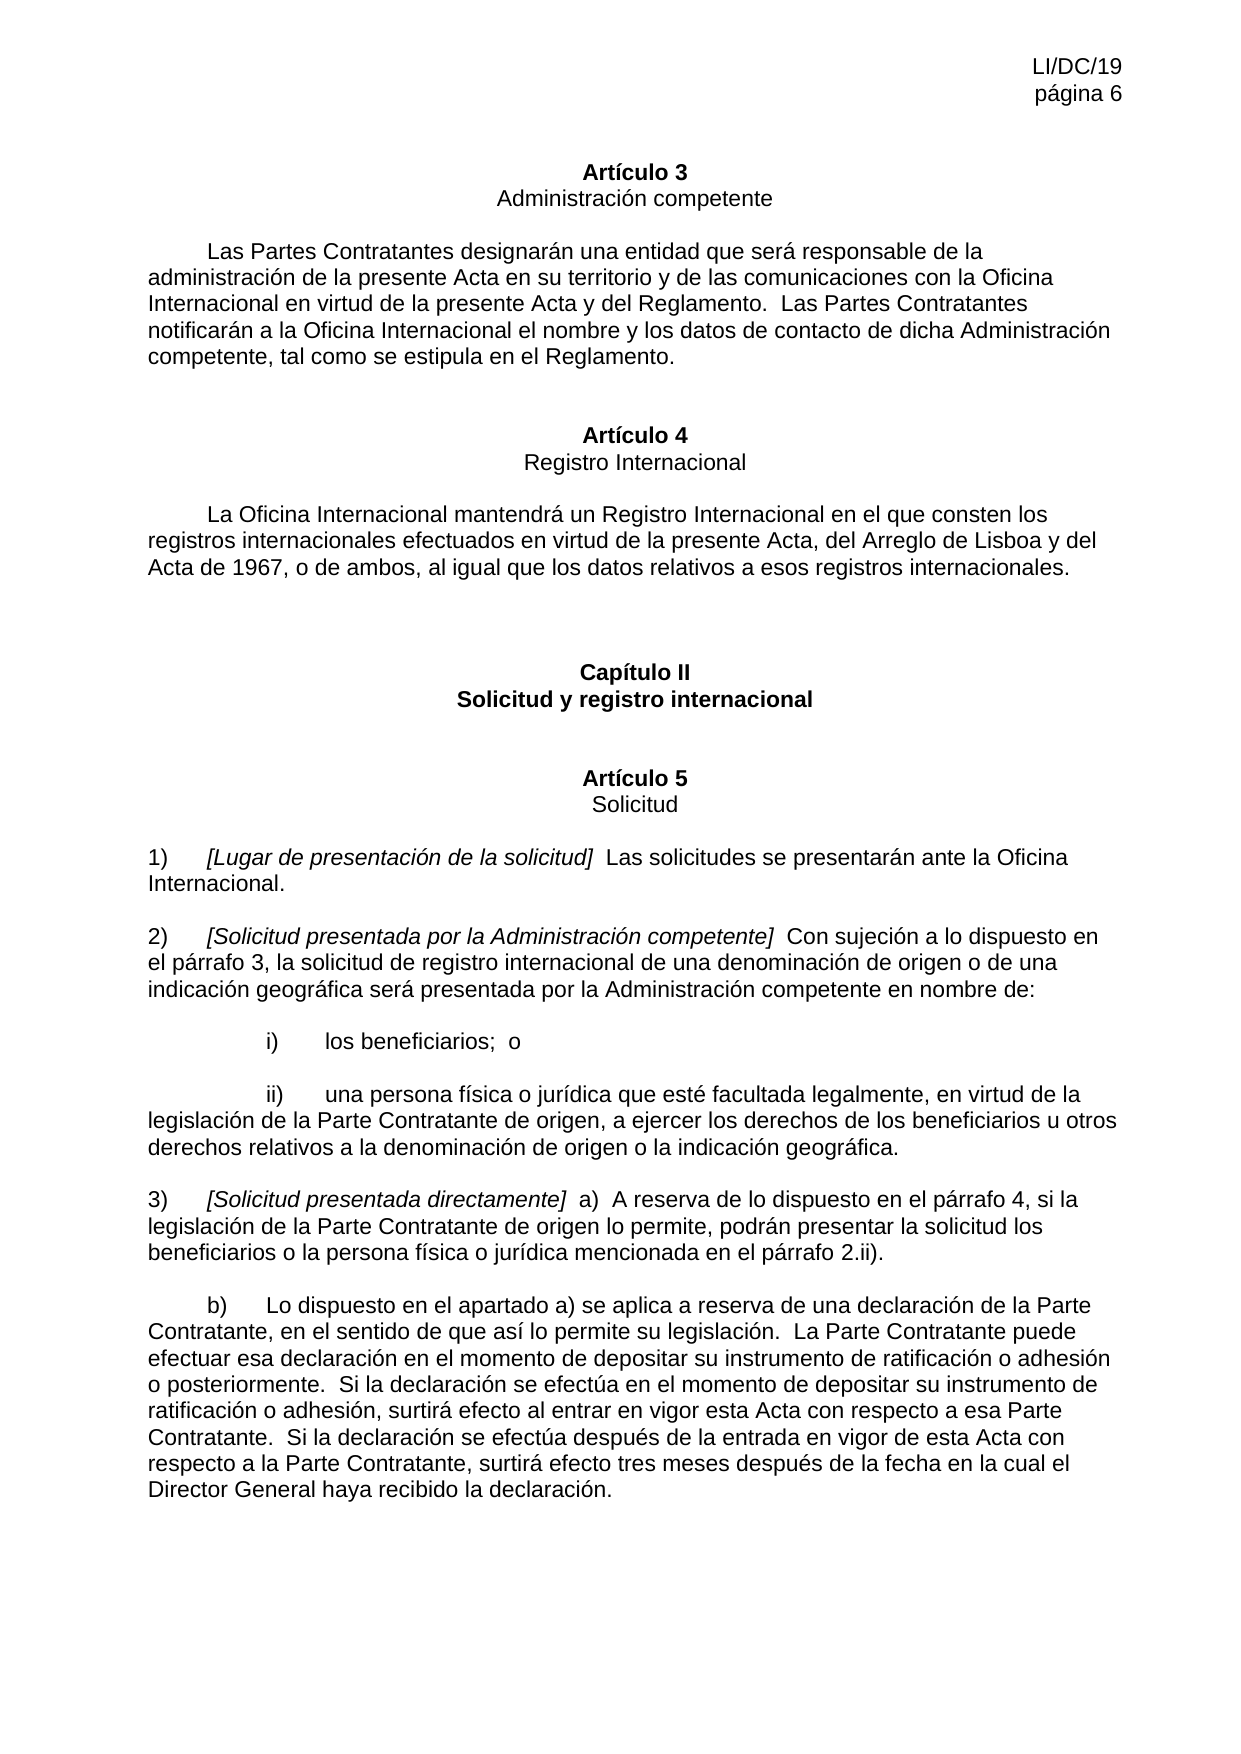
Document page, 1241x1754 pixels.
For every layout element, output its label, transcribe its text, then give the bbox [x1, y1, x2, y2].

text i) los beneficiarios; o [148, 1028, 1122, 1054]
text Las Partes Contratantes designarán una entidad que será responsable de la administración de la presente Acta en su territorio y de las comunicaciones con la Oficina Internacional en virtud de la presente Acta y del Reglamento. Las Partes Contratantes notificarán a la Oficina Internacional el nombre y los datos de contacto de dicha Administración competente, tal como se estipula en el Reglamento. [148, 238, 1122, 369]
text ii) una persona física o jurídica que esté facultada legalmente, en virtud de la legislación de la Parte Contratante de origen, a ejercer los derechos de los beneficiarios u otros derechos relativos a la denominación de origen o la indicación geográfica. [148, 1081, 1122, 1160]
text Solicitud [148, 791, 1122, 817]
text Registro Internacional [148, 448, 1122, 475]
text La Oficina Internacional mantendrá un Registro Internacional en el que consten los registros internacionales efectuados en virtud de la presente Acta, del Arreglo de Lisboa y del Acta de 1967, o de ambos, al igual que los datos relativos a esos registros internacionales. [148, 501, 1122, 580]
text Artículo 3 [148, 158, 1122, 185]
text Solicitud y registro internacional [148, 686, 1122, 712]
text 2) [Solicitud presentada por la Administración competente] Con sujeción a lo dispuesto en el párrafo 3, la solicitud de registro internacional de una denominación de origen o de una indicación geográfica será presentada por la Administración competente en nombre de: [148, 923, 1122, 1002]
text 3) [Solicitud presentada directamente] a) A reserva de lo dispuesto en el párrafo 4, si la legislación de la Parte Contratante de origen lo permite, podrán presentar la solicitud los beneficiarios o la persona física o jurídica mencionada en el párrafo 2.ii). [148, 1186, 1122, 1265]
text Administración competente [148, 185, 1122, 211]
text Artículo 4 [148, 422, 1122, 448]
text Capítulo II [148, 659, 1122, 686]
text Artículo 5 [148, 765, 1122, 791]
text b) Lo dispuesto en el apartado a) se aplica a reserva de una declaración de la Parte Contratante, en el sentido de que así lo permite su legislación. La Parte Contratante puede efectuar esa declaración en el momento de depositar su instrumento de ratificación o adhesión o posteriormente. Si la declaración se efectúa en el momento de depositar su instrumento de ratificación o adhesión, surtirá efecto al entrar en vigor esta Acta con respecto a esa Parte Contratante. Si la declaración se efectúa después de la entrada en vigor de esta Acta con respecto a la Parte Contratante, surtirá efecto tres meses después de la fecha en la cual el Director General haya recibido la declaración. [148, 1292, 1122, 1503]
text 1) [Lugar de presentación de la solicitud] Las solicitudes se presentarán ante la Oficina Internacional. [148, 844, 1122, 896]
